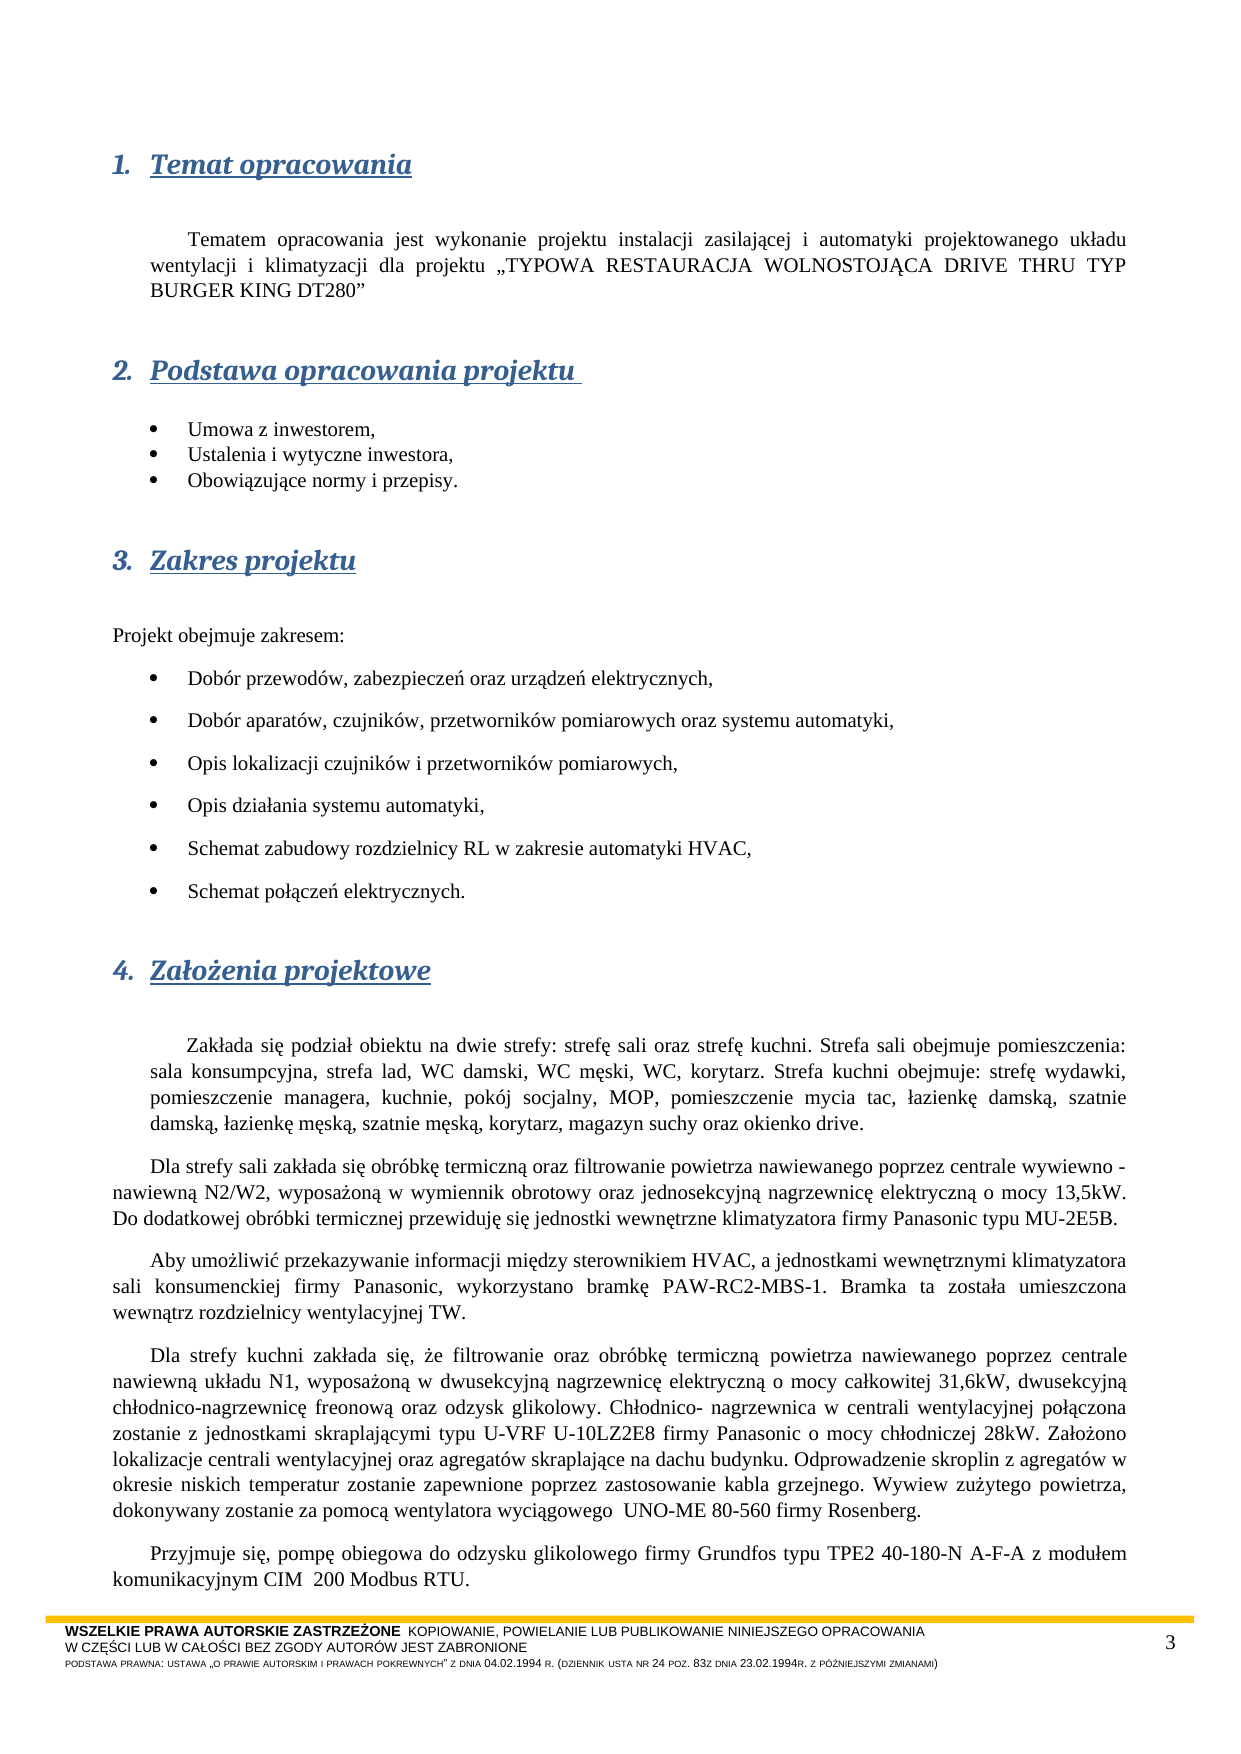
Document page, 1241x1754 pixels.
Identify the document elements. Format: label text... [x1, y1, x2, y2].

text Projekt obejmuje zakresem: [112, 623, 1128, 647]
list Umowa z inwestorem, [150, 416, 1128, 441]
list Opis lokalizacji czujników i przetworników pomiarowych, [150, 751, 1128, 775]
text Tematem opracowania jest wykonanie projektu instalacji zasilającej i automatyki projektowanego układu wentylacji i klimatyzacji dla projektu „TYPOWA RESTAURACJA WOLNOSTOJĄCA DRIVE THRU TYP BURGER KING DT280” [150, 227, 1128, 302]
text Zakłada się podział obiektu na dwie strefy: strefę sali oraz strefę kuchni. Strefa sali obejmuje pomieszczenia: sala konsumpcyjna, strefa lad, WC damski, WC męski, WC, korytarz. Strefa kuchni obejmuje: strefę wydawki, pomieszczenie managera, kuchnie, pokój socjalny, MOP, pomieszczenie mycia tac, łazienkę damską, szatnie damską, łazienkę męską, szatnie męską, korytarz, magazyn suchy oraz okienko drive. [150, 1033, 1128, 1135]
list Dobór przewodów, zabezpieczeń oraz urządzeń elektrycznych, [150, 666, 1128, 690]
list Temat opracowania [112, 148, 1128, 181]
text Dla strefy kuchni zakłada się, że filtrowanie oraz obróbkę termiczną powietrza nawiewanego poprzez centrale nawiewną układu N1, wyposażoną w dwusekcyjną nagrzewnicę elektryczną o mocy całkowitej 31,6kW, dwusekcyjną chłodnico-nagrzewnicę freonową oraz odzysk glikolowy. Chłodnico- nagrzewnica w centrali wentylacyjnej połączona zostanie z jednostkami skraplającymi typu U-VRF U-10LZ2E8 firmy Panasonic o mocy chłodniczej 28kW. Założono lokalizacje centrali wentylacyjnej oraz agregatów skraplające na dachu budynku. Odprowadzenie skroplin z agregatów w okresie niskich temperatur zostanie zapewnione poprzez zastosowanie kabla grzejnego. Wywiew zużytego powietrza, dokonywany zostanie za pomocą wentylatora wyciągowego UNO-ME 80-560 firmy Rosenberg. [112, 1379, 1128, 1522]
list Zakres projektu [112, 544, 1128, 578]
text Przyjmuje się, pompę obiegowa do odzysku glikolowego firmy Grundfos typu TPE2 40-180-N A-F-A z modułem komunikacyjnym CIM 200 Modbus RTU. [112, 1541, 1128, 1591]
list Schemat połączeń elektrycznych. [150, 879, 1128, 903]
list Dobór aparatów, czujników, przetworników pomiarowych oraz systemu automatyki, [150, 708, 1128, 732]
text Dla strefy sali zakłada się obróbkę termiczną oraz filtrowanie powietrza nawiewanego poprzez centrale wywiewno -nawiewną N2/W2, wyposażoną w wymiennik obrotowy oraz jednosekcyjną nagrzewnicę elektryczną o mocy 13,5kW. Do dodatkowej obróbki termicznej przewiduję się jednostki wewnętrzne klimatyzatora firmy Panasonic typu MU-2E5B. [112, 1154, 1128, 1189]
text Aby umożliwić przekazywanie informacji między sterownikiem HVAC, a jednostkami wewnętrznymi klimatyzatora sali konsumenckiej firmy Panasonic, wykorzystano bramkę PAW-RC2-MBS-1. Bramka ta została umieszczona wewnątrz rozdzielnicy wentylacyjnej TW. [112, 1248, 1128, 1324]
list Schemat zabudowy rozdzielnicy RL w zakresie automatyki HVAC, [150, 836, 1128, 860]
list Opis działania systemu automatyki, [150, 793, 1128, 817]
list Założenia projektowe [112, 954, 1128, 988]
list Obowiązujące normy i przepisy. [150, 468, 1128, 492]
list Podstawa opracowania projektu [112, 354, 1128, 388]
list Ustalenia i wytyczne inwestora, [150, 442, 1128, 466]
text Dla strefy sali zakłada się obróbkę termiczną oraz filtrowanie powietrza nawiewanego poprzez centrale wywiewno -nawiewną N2/W2, wyposażoną w wymiennik obrotowy oraz jednosekcyjną nagrzewnicę elektryczną o mocy 13,5kW. Do dodatkowej obróbki termicznej przewiduję się jednostki wewnętrzne klimatyzatora firmy Panasonic typu MU-2E5B. [112, 1190, 1128, 1230]
